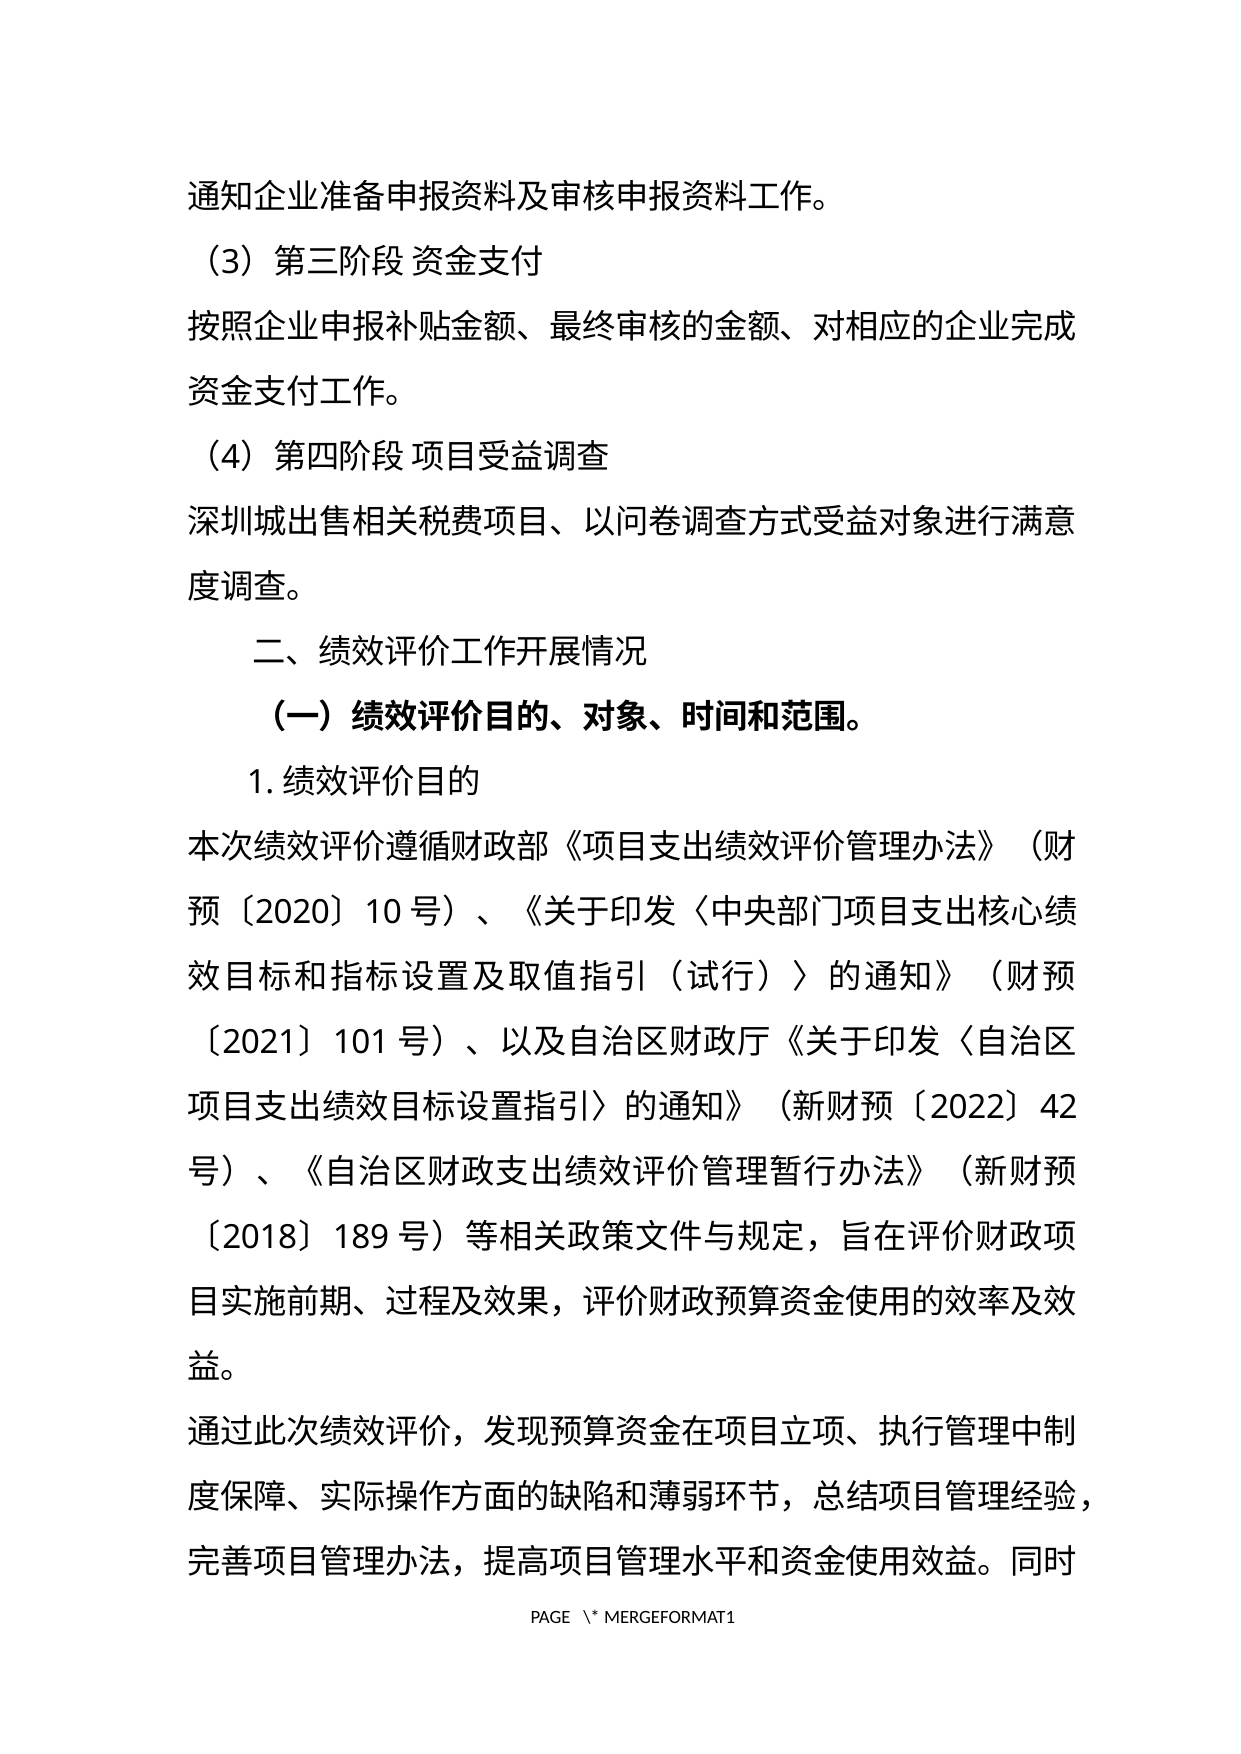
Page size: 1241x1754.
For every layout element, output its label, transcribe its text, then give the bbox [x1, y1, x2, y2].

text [187, 162, 1078, 617]
text 二、绩效评价工作开展情况 [187, 617, 1078, 682]
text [187, 747, 1078, 1592]
text （一）绩效评价目的、对象、时间和范围。 [187, 682, 1078, 747]
